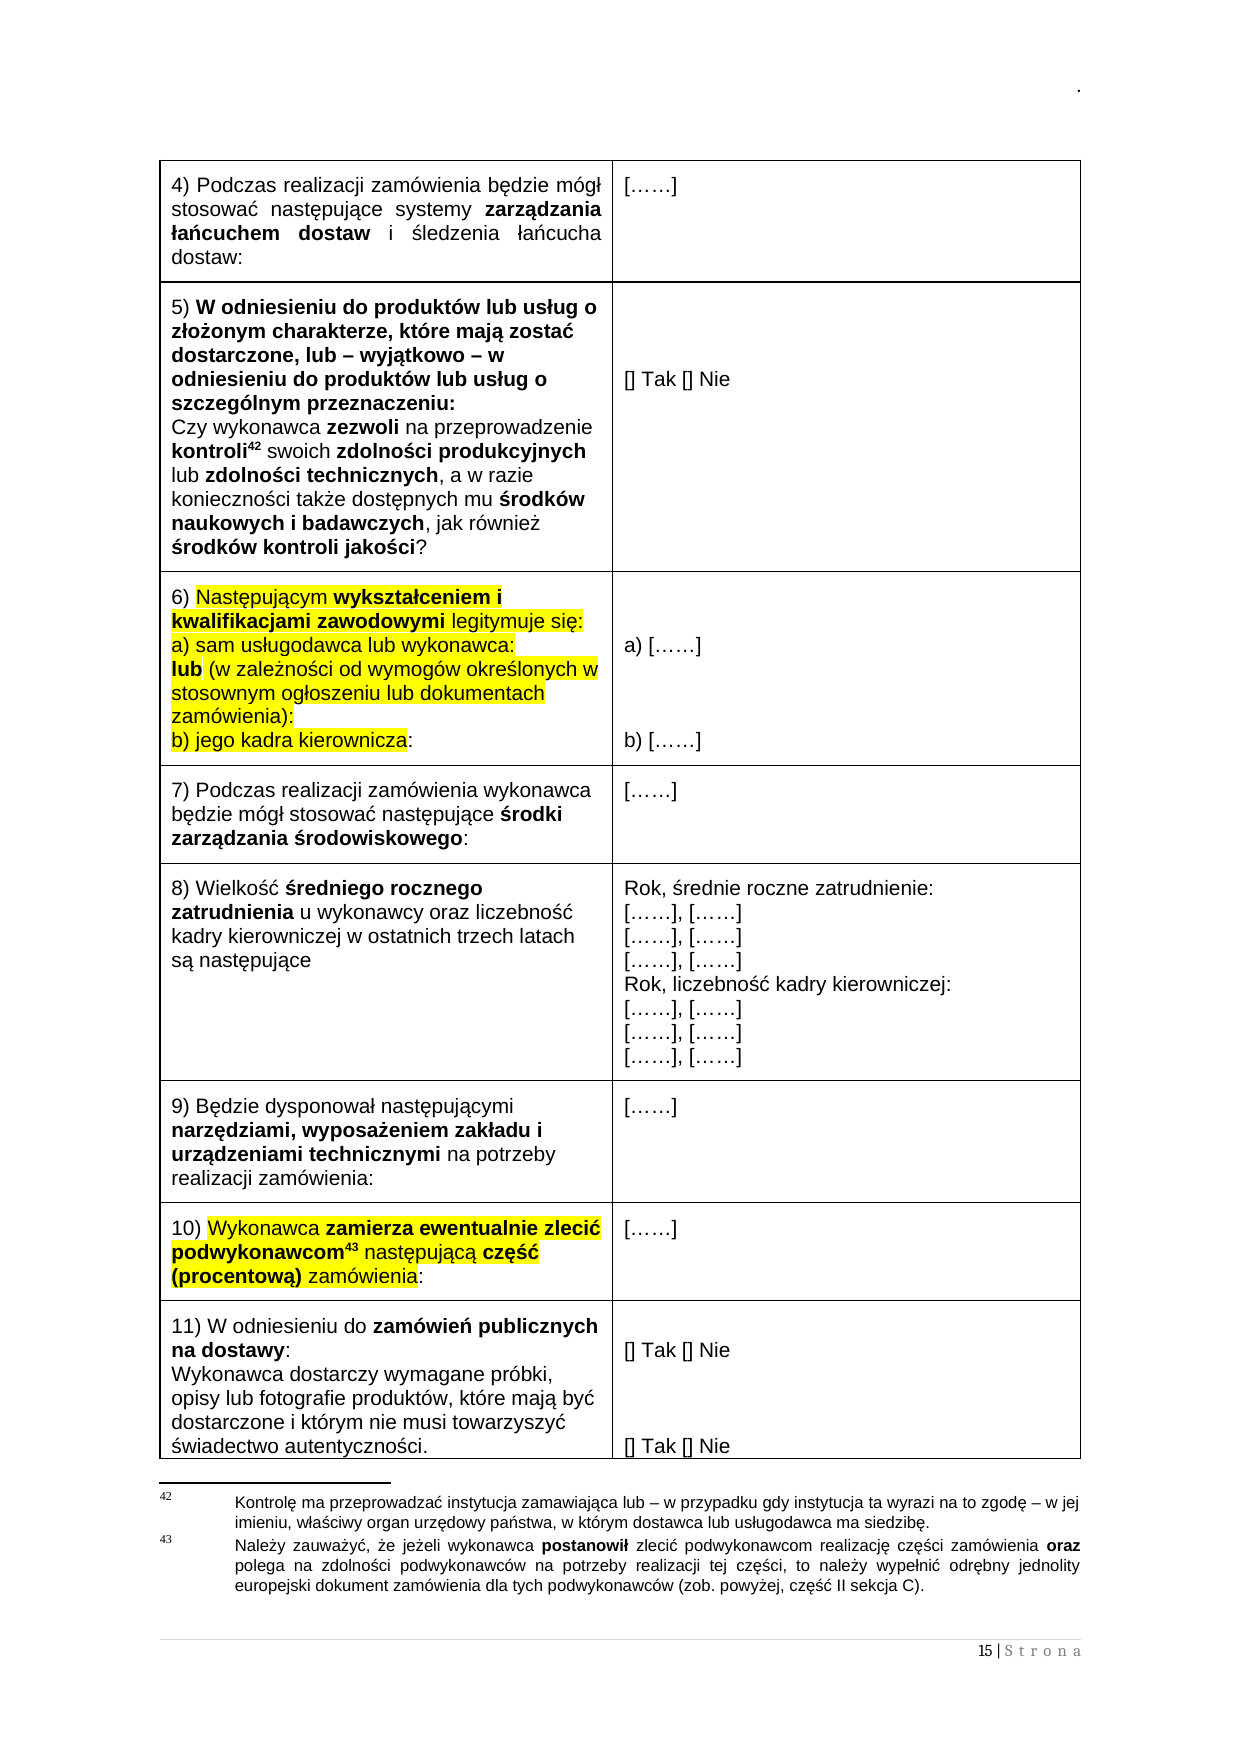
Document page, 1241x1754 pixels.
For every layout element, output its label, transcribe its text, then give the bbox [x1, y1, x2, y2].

table_cell 8) Wielkość średniego rocznego zatrudnienia u wykonawcy oraz liczebność kadry kierowniczej w ostatnich trzech latach są następujące [161, 864, 612, 1080]
table_cell Rok, średnie roczne zatrudnienie: [……], [……] [……], [……] [……], [……] Rok, liczebność kadry kierowniczej: [……], [……] [……], [……] [……], [……] [613, 864, 1080, 1080]
table_cell [] Tak [] Nie [613, 283, 1080, 571]
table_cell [613, 1301, 1080, 1457]
table_cell [……] [613, 1203, 1080, 1300]
table_cell [……] [613, 1081, 1080, 1202]
table_cell [……] [613, 766, 1080, 863]
table_cell a) [……] b) [……] [613, 572, 1080, 765]
table_cell 6) Następującym wykształceniem i kwalifikacjami zawodowymi legitymuje się: a) sam usługodawca lub wykonawca: lub (w zależności od wymogów określonych w stosownym ogłoszeniu lub dokumentach zamówienia): b) jego kadra kierownicza: [161, 572, 612, 765]
table_cell 10) Wykonawca zamierza ewentualnie zlecić podwykonawcom następującą część (procentową) zamówienia: [161, 1203, 612, 1300]
table_cell 4) Podczas realizacji zamówienia będzie mógł stosować następujące systemy zarządzania łańcuchem dostaw i śledzenia łańcucha dostaw: [161, 161, 612, 281]
table_cell 7) Podczas realizacji zamówienia wykonawca będzie mógł stosować następujące środki zarządzania środowiskowego: [161, 766, 612, 863]
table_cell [161, 1301, 612, 1457]
table_cell 9) Będzie dysponował następującymi narzędziami, wyposażeniem zakładu i urządzeniami technicznymi na potrzeby realizacji zamówienia: [161, 1081, 612, 1202]
table_cell 5) W odniesieniu do produktów lub usług o złożonym charakterze, które mają zostać dostarczone, lub – wyjątkowo – w odniesieniu do produktów lub usług o szczególnym przeznaczeniu: Czy wykonawca zezwoli na przeprowadzenie kontroli swoich zdolności produkcyjnych lub zdolności technicznych, a w razie konieczności także dostępnych mu środków naukowych i badawczych, jak również środków kontroli jakości? [161, 283, 612, 571]
table_cell [……] [613, 161, 1080, 281]
